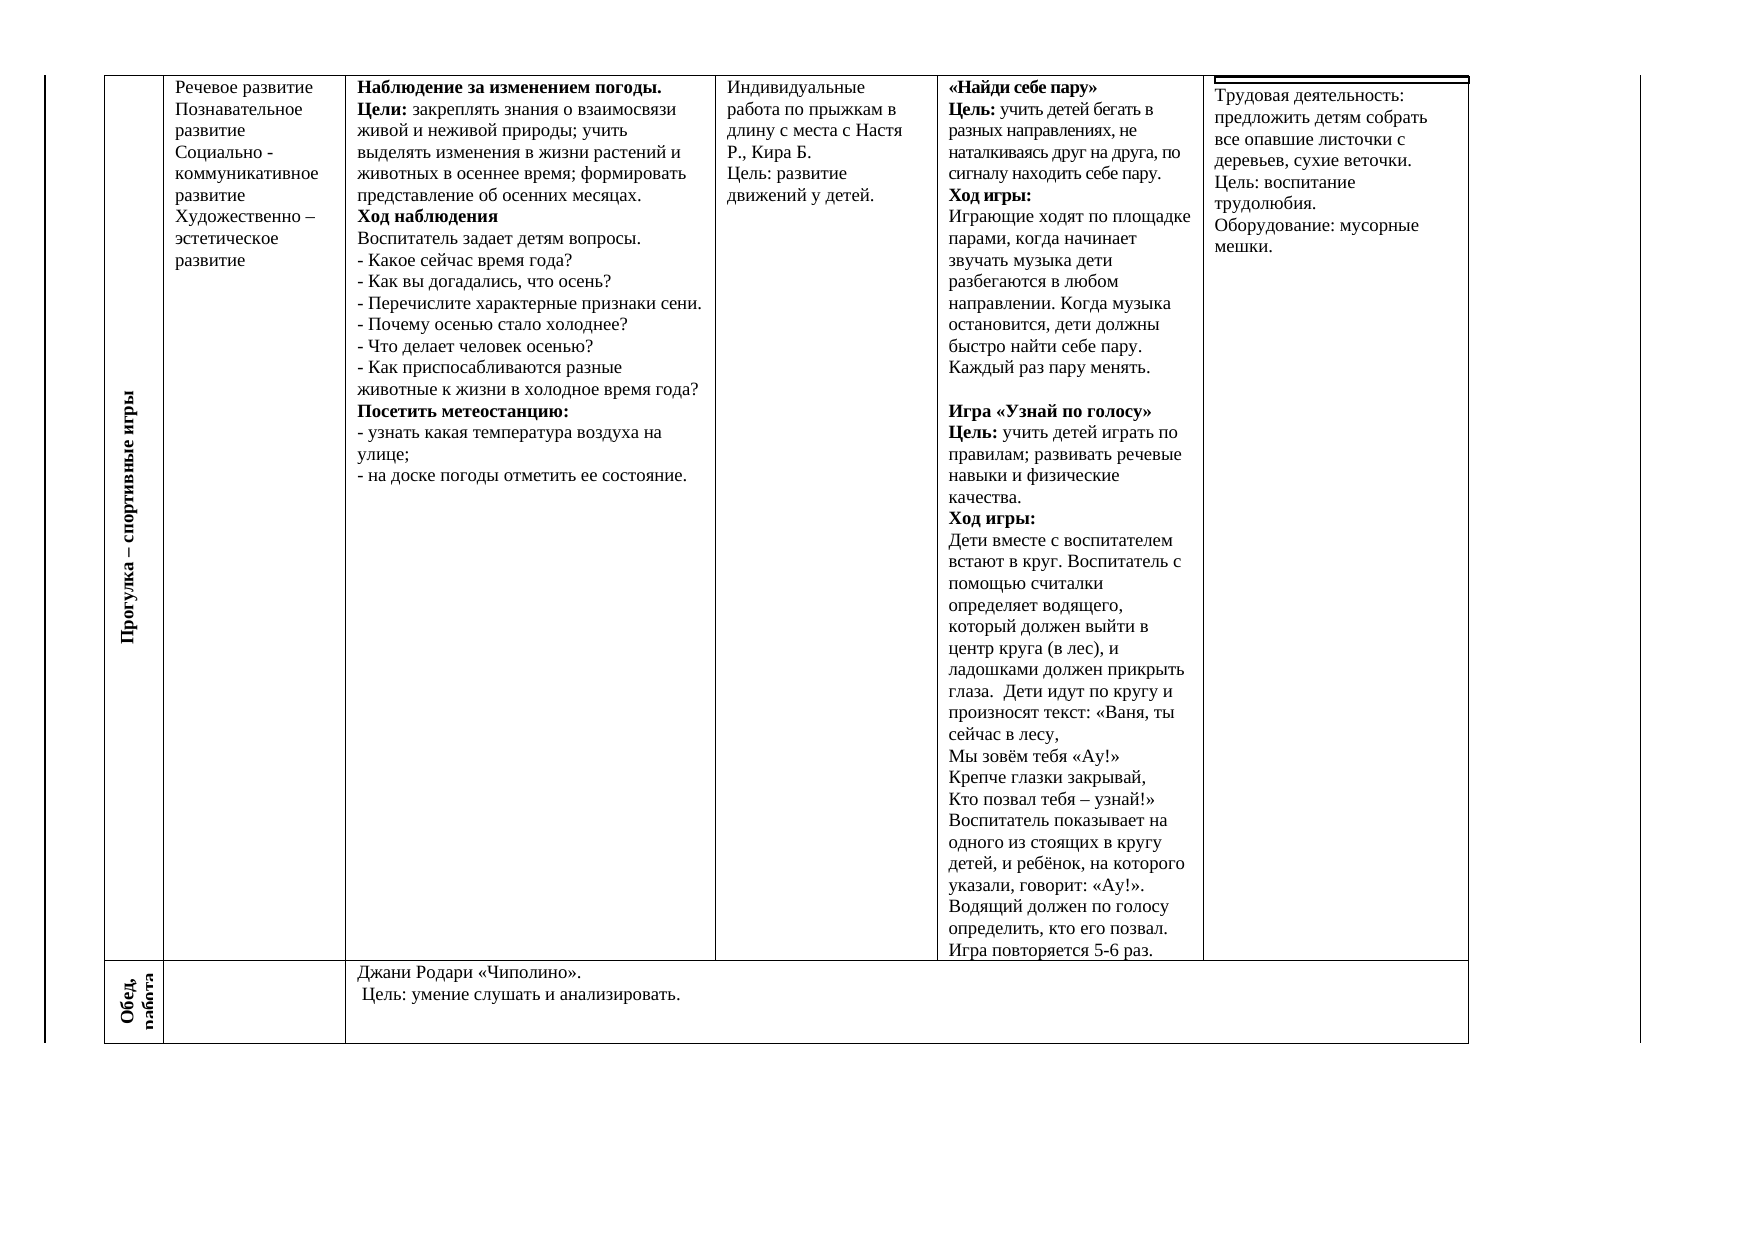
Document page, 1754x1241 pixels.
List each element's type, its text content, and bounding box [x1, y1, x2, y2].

table_cell Наблюдение за изменением погоды. Цели: закреплять знания о взаимосвязи живой и неживой природы; учить выделять изменения в жизни растений и животных в осеннее время; формировать представление об осенних месяцах. Ход наблюдения Воспитатель задает детям вопросы. - Какое сейчас время года? - Как вы догадались, что осень? - Перечислите характерные признаки сени. - Почему осенью стало холоднее? - Что делает человек осенью? - Как приспосабливаются разные животные к жизни в холодное время года? Посетить метеостанцию: - узнать какая температура воздуха на улице; - на доске погоды отметить ее состояние. [346, 76, 715, 960]
table_cell Индивидуальные работа по прыжкам в длину с места с Настя Р., Кира Б. Цель: развитие движений у детей. [716, 76, 937, 960]
table_cell Трудовая деятельность: предложить детям собрать все опавшие листочки с деревьев, сухие веточки. Цель: воспитание трудолюбия. Оборудование: мусорные мешки. [1204, 76, 1468, 960]
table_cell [164, 76, 345, 960]
table_cell Джани Родари «Чиполино». Цель: умение слушать и анализировать. [346, 961, 1468, 1042]
table_cell [164, 961, 345, 1042]
table_cell Прогулка – спортивные игры [105, 76, 163, 960]
table_cell Обед, работа перед сном [105, 961, 163, 1042]
table_cell «Найди себе пару» Цель: учить детей бегать в разных направлениях, не наталкиваясь друг на друга, по сигналу находить себе пару. Ход игры: Играющие ходят по площадке парами, когда начинает звучать музыка дети разбегаются в любом направлении. Когда музыка остановится, дети должны быстро найти себе пару. Каждый раз пару менять. Игра «Узнай по голосу» Цель: учить детей играть по правилам; развивать речевые навыки и физические качества. Ход игры: Дети вместе с воспитателем встают в круг. Воспитатель с помощью считалки определяет водящего, который должен выйти в центр круга (в лес), и ладошками должен прикрыть глаза. Дети идут по кругу и произносят текст: «Ваня, ты сейчас в лесу, Мы зовём тебя «Ау!» Крепче глазки закрывай, Кто позвал тебя – узнай!» Воспитатель показывает на одного из стоящих в кругу детей, и ребёнок, на которого указали, говорит: «Ау!». Водящий должен по голосу определить, кто его позвал. Игра повторяется 5-6 раз. [938, 76, 1203, 960]
